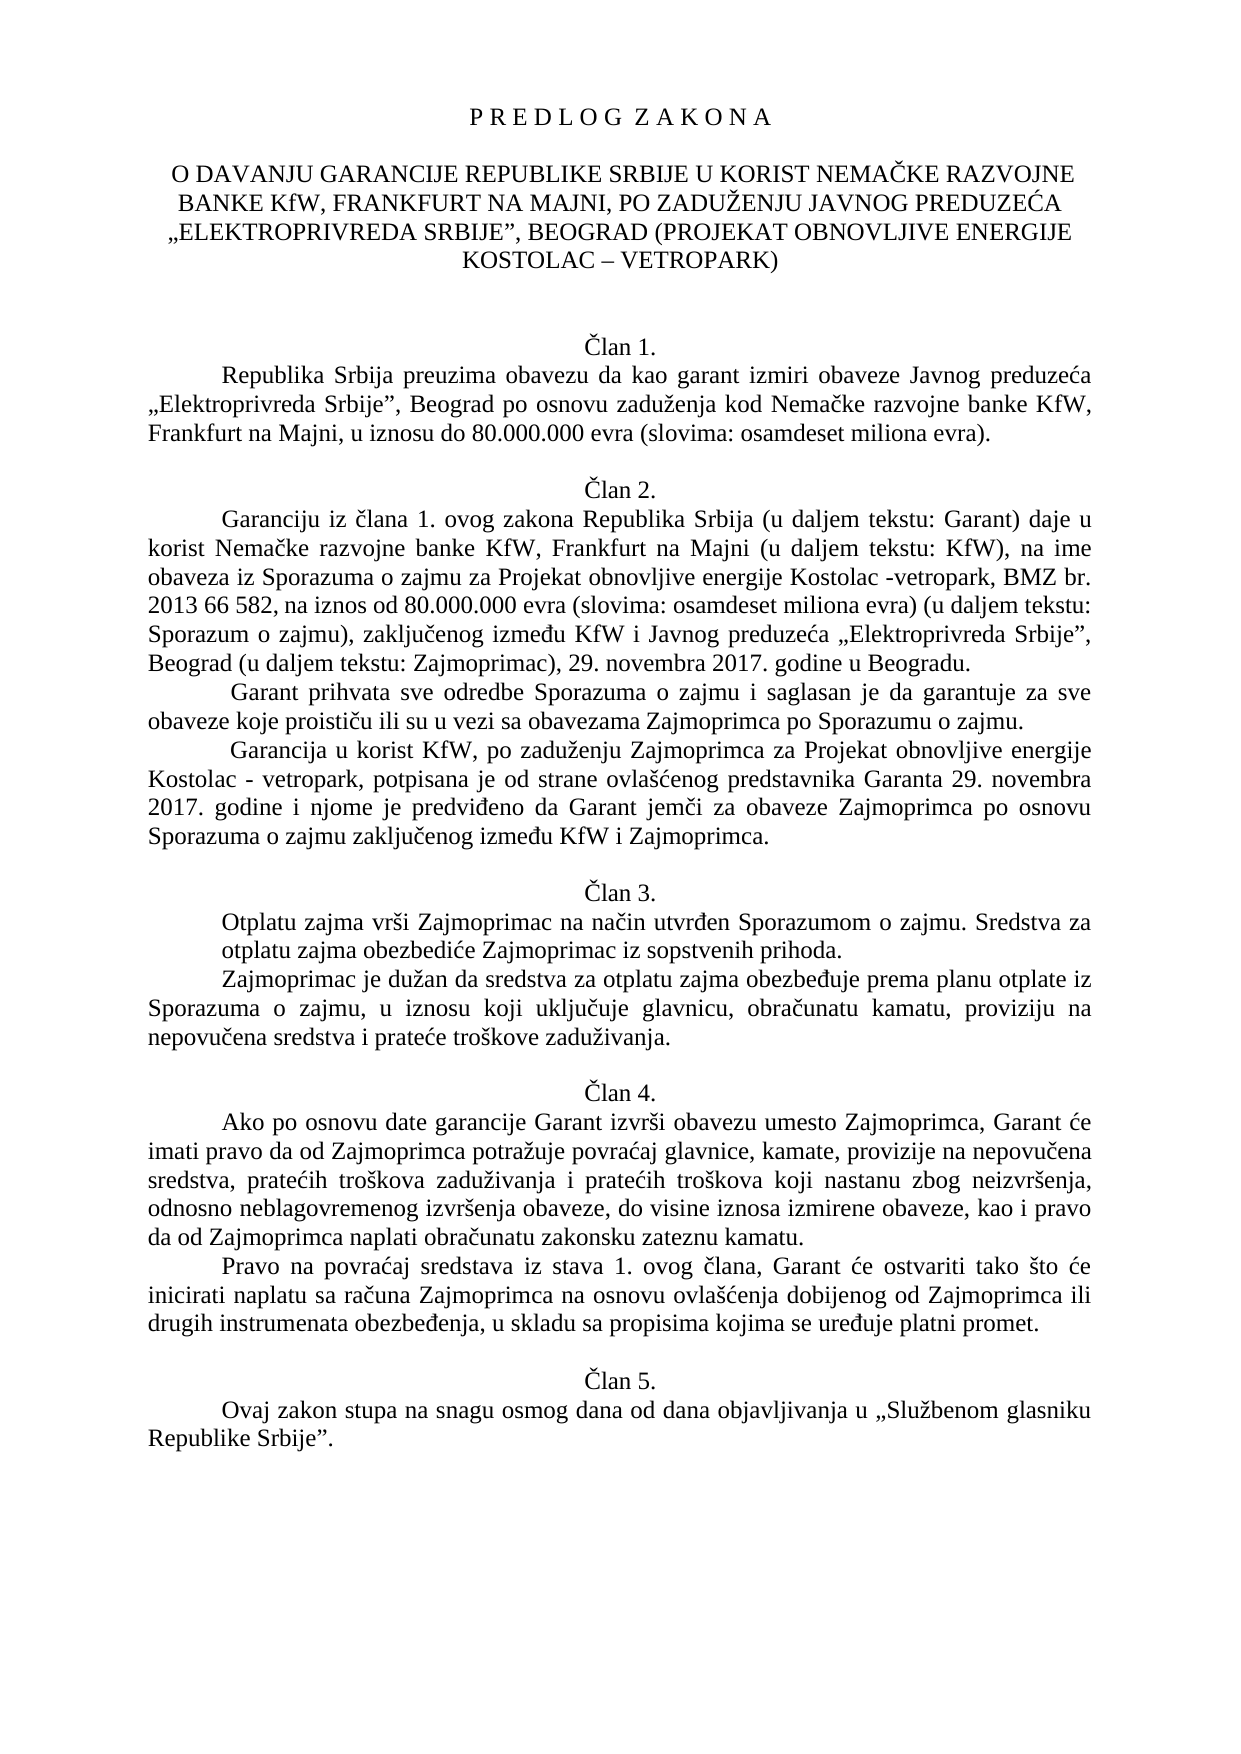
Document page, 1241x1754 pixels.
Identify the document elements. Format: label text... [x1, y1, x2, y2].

text Ovaj zakon stupa na snagu osmog dana od dana objavljivanja u „Službenom glasniku Republike Srbije”. [148, 1395, 1093, 1452]
text Član 3. [148, 878, 1093, 907]
text Garant prihvata sve odredbe Sporazuma o zajmu i saglasan je da garantuje za sve obaveze koje proističu ili su u vezi sa obavezama Zajmoprimca po Sporazumu o zajmu. [148, 677, 1093, 735]
text Garanciju iz člana 1. ovog zakona Republika Srbija (u daljem tekstu: Garant) daje u korist Nemačke razvojne banke KfW, Frankfurt na Majni (u daljem tekstu: KfW), na ime obaveza iz Sporazuma o zajmu za Projekat obnovljive energije Kostolac -vetropark, BMZ br. 2013 66 582, na iznos od 80.000.000 evra (slovima: osamdeset miliona evra) (u daljem tekstu: Sporazum o zajmu), zaključenog između KfW i Javnog preduzeća „Elektroprivreda Srbije”, Beograd (u daljem tekstu: Zajmoprimac), 29. novembra 2017. godine u Beogradu. [148, 504, 1093, 677]
text Garancija u korist KfW, po zaduženju Zajmoprimca za Projekat obnovljive energije Kostolac - vetropark, potpisana je od strane ovlašćenog predstavnika Garanta 29. novembra 2017. godine i njome je predviđeno da Garant jemči za obaveze Zajmoprimca po osnovu Sporazuma o zajmu zaključenog između KfW i Zajmoprimca. [148, 735, 1093, 850]
text Član 4. [148, 1078, 1093, 1107]
text Otplatu zajma vrši Zajmoprimac na način utvrđen Sporazumom o zajmu. Sredstva za otplatu zajma obezbediće Zajmoprimac iz sopstvenih prihoda. [221, 907, 1093, 964]
text Član 2. [148, 476, 1093, 504]
text Zajmoprimac je dužan da sredstva za otplatu zajma obezbeđuje prema planu otplate iz Sporazuma o zajmu, u iznosu koji uključuje glavnicu, obračunatu kamatu, proviziju na nepovučena sredstva i prateće troškove zaduživanja. [148, 964, 1093, 1050]
text Ako po osnovu date garancije Garant izvrši obavezu umesto Zajmoprimca, Garant će imati pravo da od Zajmoprimca potražuje povraćaj glavnice, kamate, provizije na nepovučena sredstva, pratećih troškova zaduživanja i pratećih troškova koji nastanu zbog neizvršenja, odnosno neblagovremenog izvršenja obaveze, do visine iznosa izmirene obaveze, kao i pravo da od Zajmoprimca naplati obračunatu zakonsku zateznu kamatu. [148, 1107, 1093, 1251]
text Republika Srbija preuzima obavezu da kao garant izmiri obaveze Javnog preduzeća „Elektroprivreda Srbije”, Beograd po osnovu zaduženja kod Nemačke razvojne banke KfW, Frankfurt na Majni, u iznosu do 80.000.000 evra (slovima: osamdeset miliona evra). [148, 361, 1093, 447]
text P R E D L O G Z A K O N A [148, 102, 1093, 131]
text Član 1. [148, 332, 1093, 361]
text O DAVANJU GARANCIJE REPUBLIKE SRBIJE U KORIST NEMAČKE RAZVOJNE BANKE KfW, FRANKFURT NA MAJNI, PO ZADUŽENJU JAVNOG PREDUZEĆA „ELEKTROPRIVREDA SRBIJE”, BEOGRAD (PROJEKAT OBNOVLJIVE ENERGIJE KOSTOLAC – VETROPARK) [148, 159, 1093, 274]
text Pravo na povraćaj sredstava iz stava 1. ovog člana, Garant će ostvariti tako što će inicirati naplatu sa računa Zajmoprimca na osnovu ovlašćenja dobijenog od Zajmoprimca ili drugih instrumenata obezbeđenja, u skladu sa propisima kojima se uređuje platni promet. [148, 1251, 1093, 1337]
text Član 5. [148, 1366, 1093, 1395]
